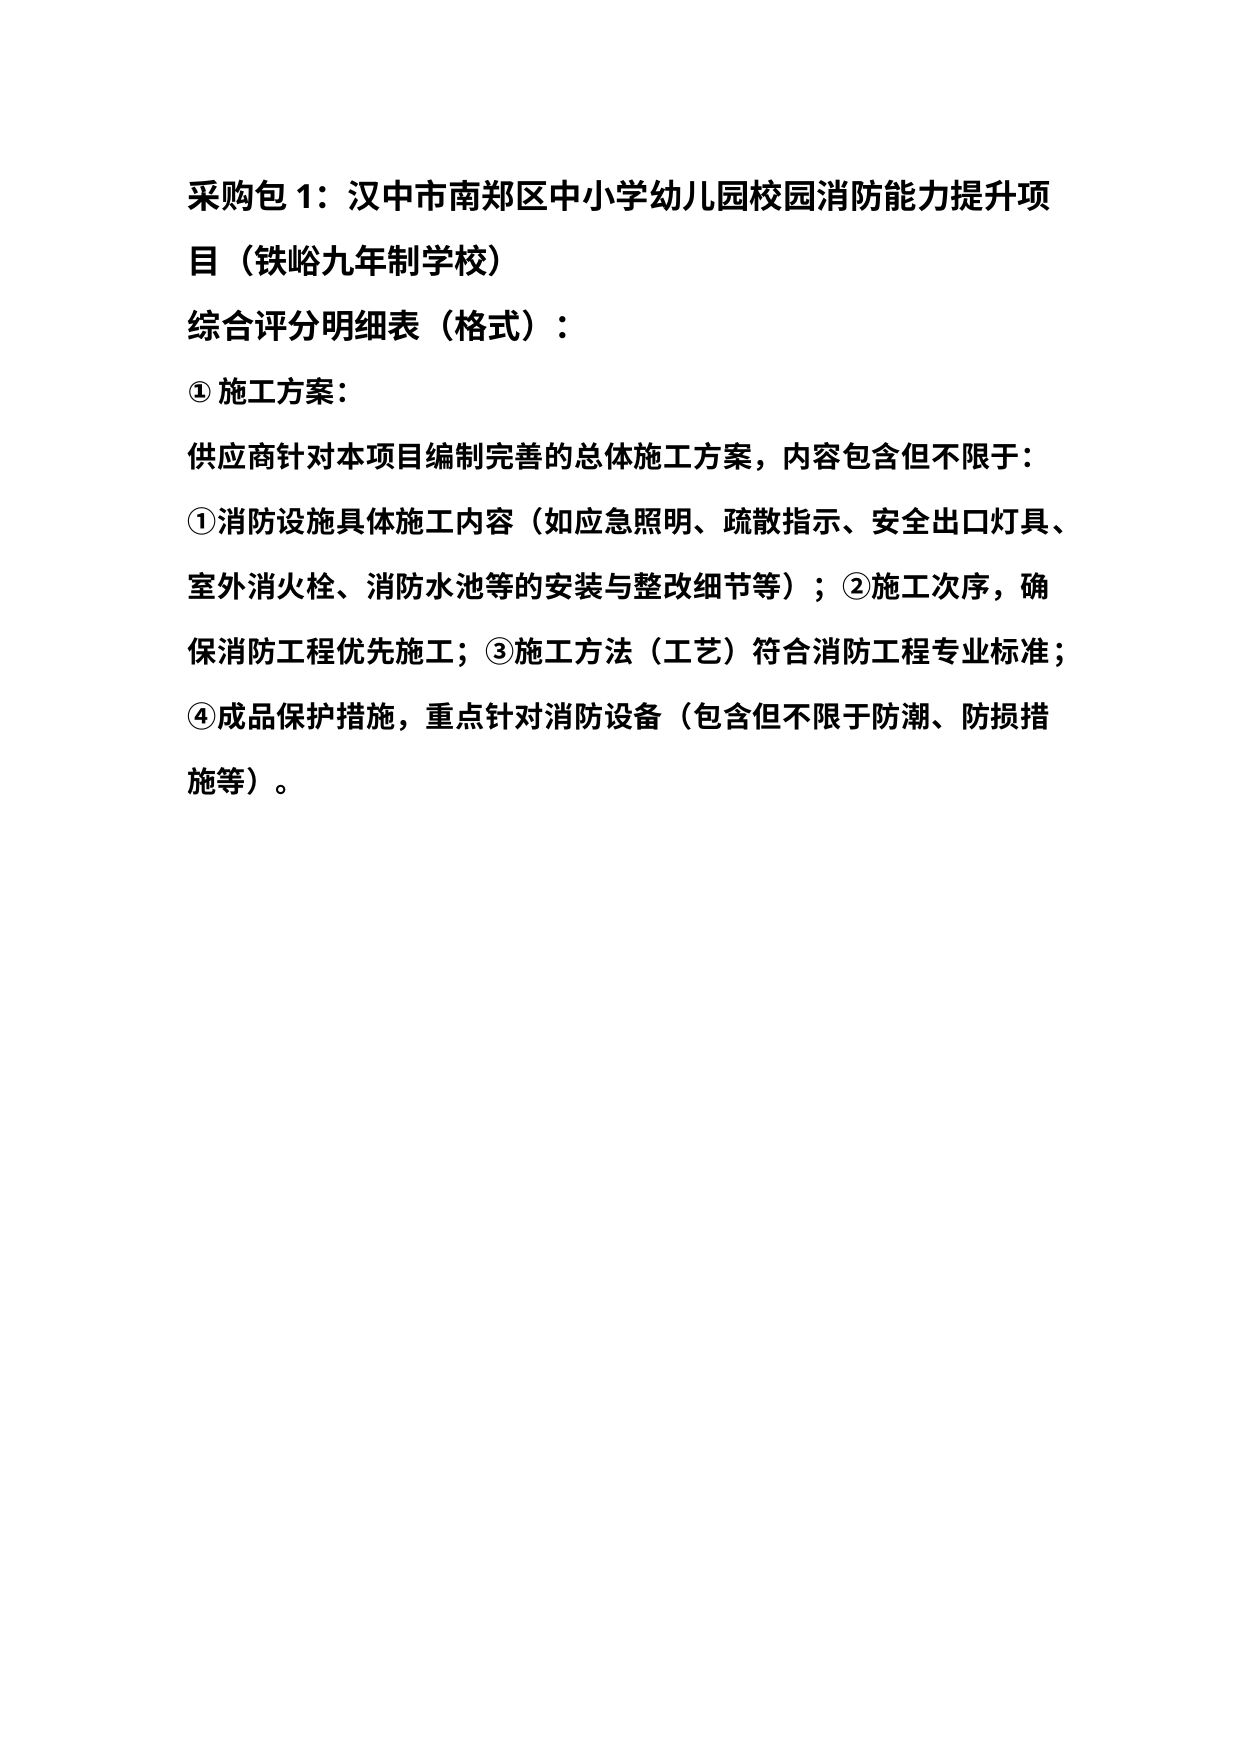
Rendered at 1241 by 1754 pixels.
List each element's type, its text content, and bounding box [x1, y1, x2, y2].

text 供应商针对本项目编制完善的总体施工方案，内容包含但不限于：①消防设施具体施工内容（如应急照明、疏散指示、安全出口灯具、室外消火栓、消防水池等的安装与整改细节等）；②施工次序，确保消防工程优先施工；③施工方法（工艺）符合消防工程专业标准；④成品保护措施，重点针对消防设备（包含但不限于防潮、防损措施等）。 [187, 422, 1053, 812]
text 采购包1：汉中市南郑区中小学幼儿园校园消防能力提升项目（铁峪九年制学校） [187, 162, 1053, 292]
text 综合评分明细表（格式）： [187, 292, 1053, 357]
text ①施工方案： [187, 357, 1053, 422]
